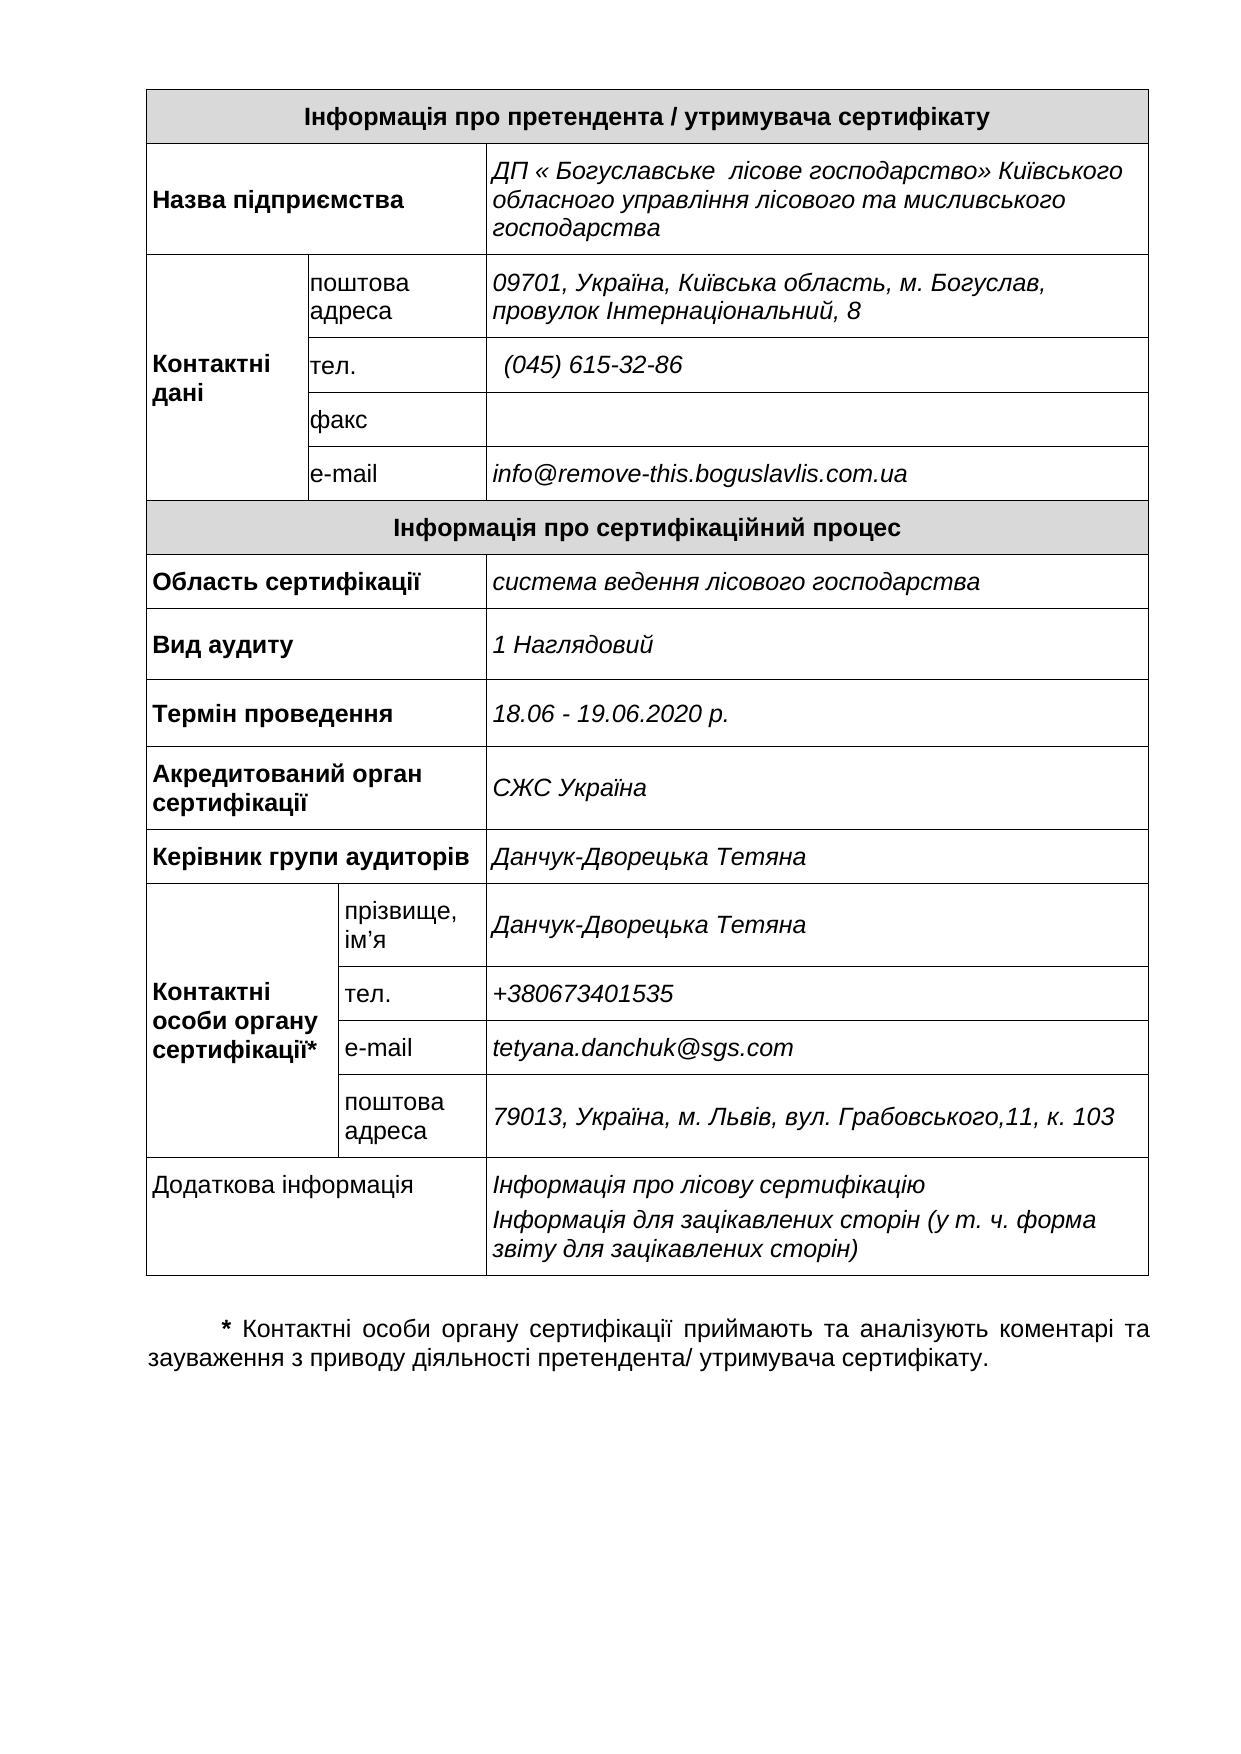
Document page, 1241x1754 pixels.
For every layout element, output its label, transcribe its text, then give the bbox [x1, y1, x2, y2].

table_cell поштова адреса [339, 1075, 486, 1157]
table_cell поштова адреса [309, 255, 486, 337]
table_cell факс [309, 393, 486, 446]
table_cell +380673401535 [487, 967, 1148, 1020]
table_cell 09701, Україна, Київська область, м. Богуслав, провулок Інтернаціональний, 8 [487, 255, 1148, 337]
table_cell 18.06 - 19.06.2020 р. [487, 680, 1148, 746]
table_cell Інформація про лісову сертифікацію Інформація для зацікавлених сторін (у т. ч. форма звіту для зацікавлених сторін) [487, 1158, 1148, 1275]
table_cell Інформація про сертифікаційний процес [147, 501, 1148, 554]
table_cell Вид аудиту [147, 609, 486, 679]
table_cell Термін проведення [147, 680, 486, 746]
table_cell Контактні дані [147, 255, 308, 500]
table_cell 79013, Україна, м. Львів, вул. Грабовського,11, к. 103 [487, 1075, 1148, 1157]
table_cell Область сертифікації [147, 555, 486, 608]
table_cell Данчук-Дворецька Тетяна [487, 884, 1148, 966]
table_cell Додаткова інформація [147, 1158, 486, 1275]
table_cell тел. [309, 338, 486, 392]
table_cell 1 Наглядовий [487, 609, 1148, 679]
table_cell система ведення лісового господарства [487, 555, 1148, 608]
table_cell Керівник групи аудиторів [147, 830, 486, 883]
table_cell Назва підприємства [147, 144, 486, 254]
table_cell [487, 393, 1148, 446]
table_cell [487, 338, 1148, 392]
table_header Інформація про претендента / утримувача сертифікату [147, 90, 1148, 143]
table_cell Данчук-Дворецька Тетяна [487, 830, 1148, 883]
table_cell ДП « Богуславське лісове господарство» Київського обласного управління лісового та мисливського господарства [487, 144, 1148, 254]
table_cell Акредитований орган сертифікації [147, 747, 486, 829]
table_cell tetyana.danchuk@sgs.com [487, 1021, 1148, 1074]
table_cell тел. [339, 967, 486, 1020]
table_cell e-mail [339, 1021, 486, 1074]
table_cell прізвище, ім’я [339, 884, 486, 966]
table_cell Контактні особи органу сертифікації* [147, 884, 338, 1157]
table_cell e-mail [309, 447, 486, 500]
table_cell info@remove-this.boguslavlis.com.ua [487, 447, 1148, 500]
text * Контактні особи органу сертифікації приймають та аналізують коментарі та зауваження з приводу діяльності претендента/ утримувача сертифікату. [148, 1314, 1152, 1371]
table_cell СЖС Україна [487, 747, 1148, 829]
